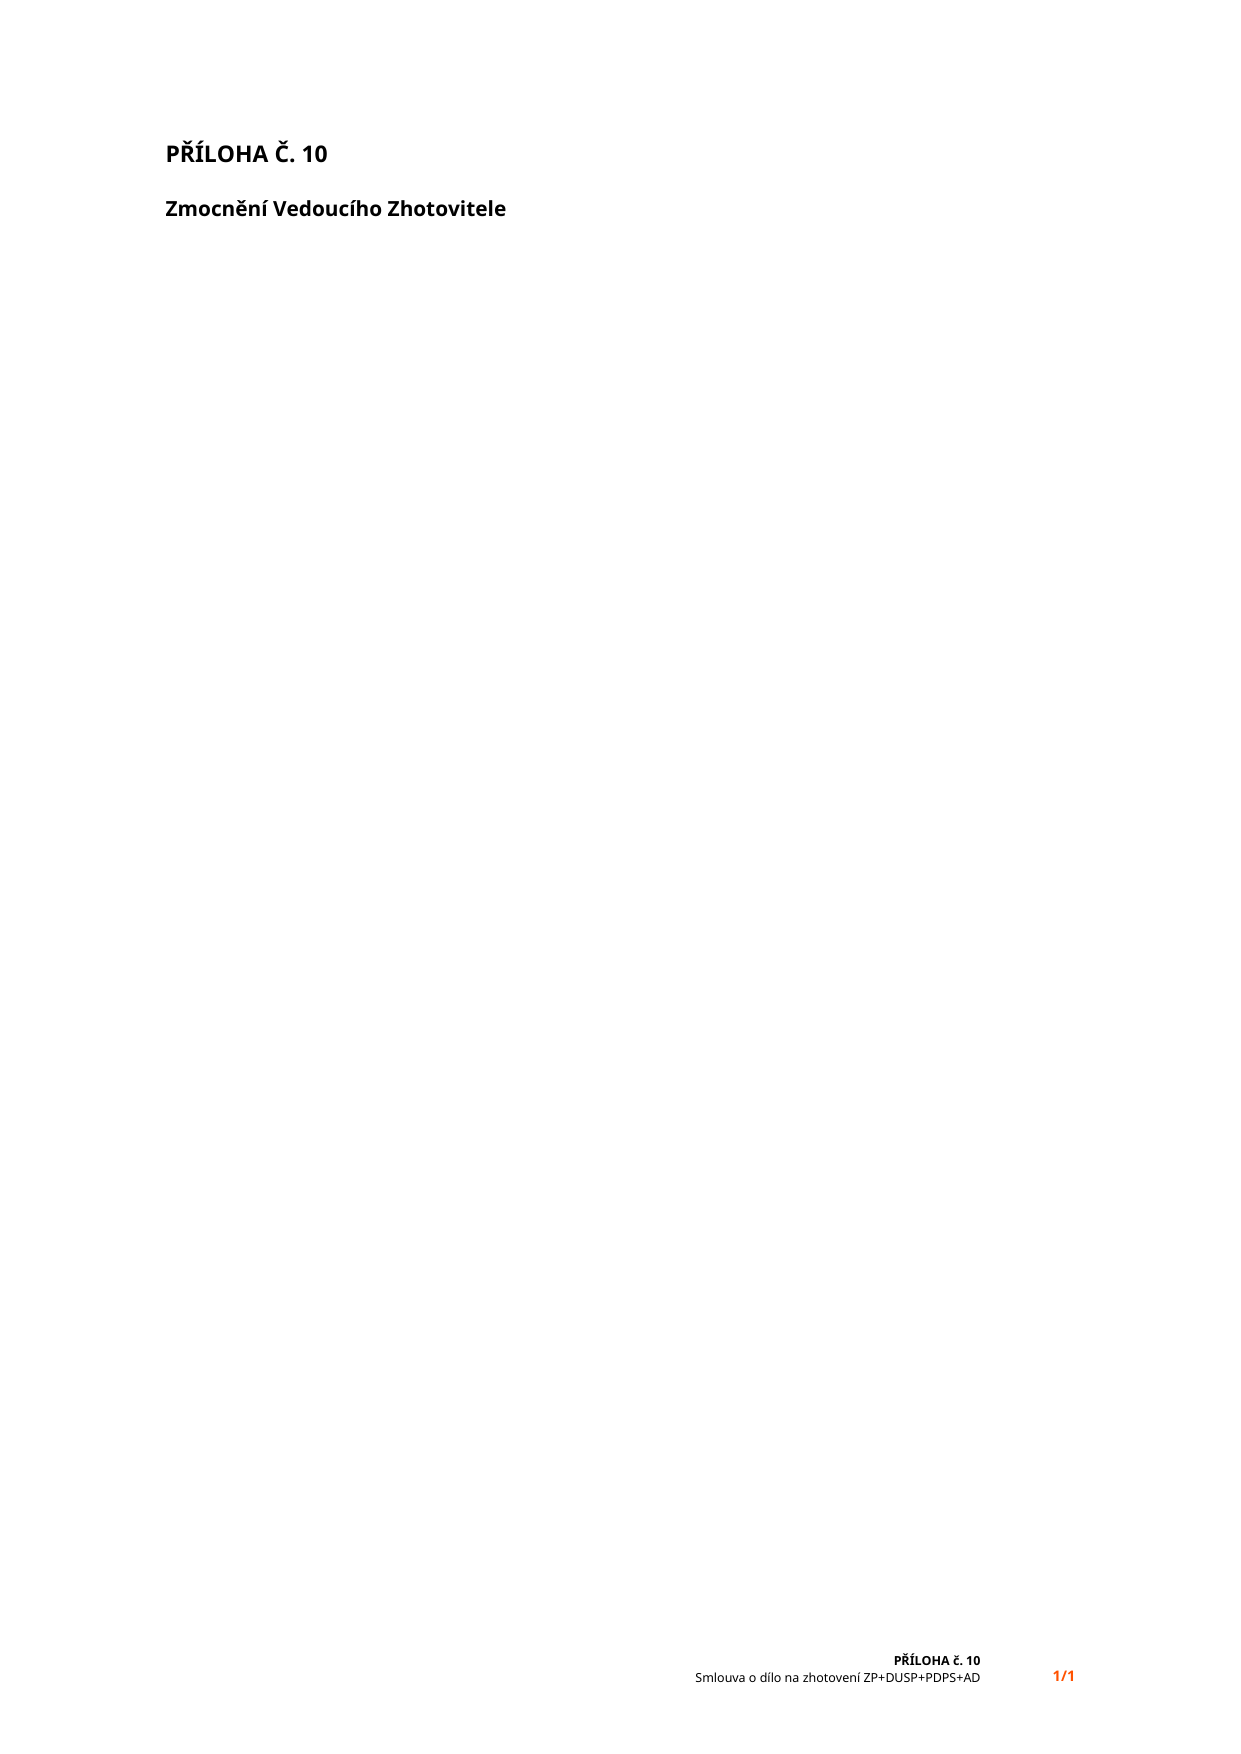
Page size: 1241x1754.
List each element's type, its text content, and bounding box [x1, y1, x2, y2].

text Zmocnění Vedoucího Zhotovitele [165, 194, 1075, 222]
text Příloha č. 10 [165, 138, 1075, 170]
